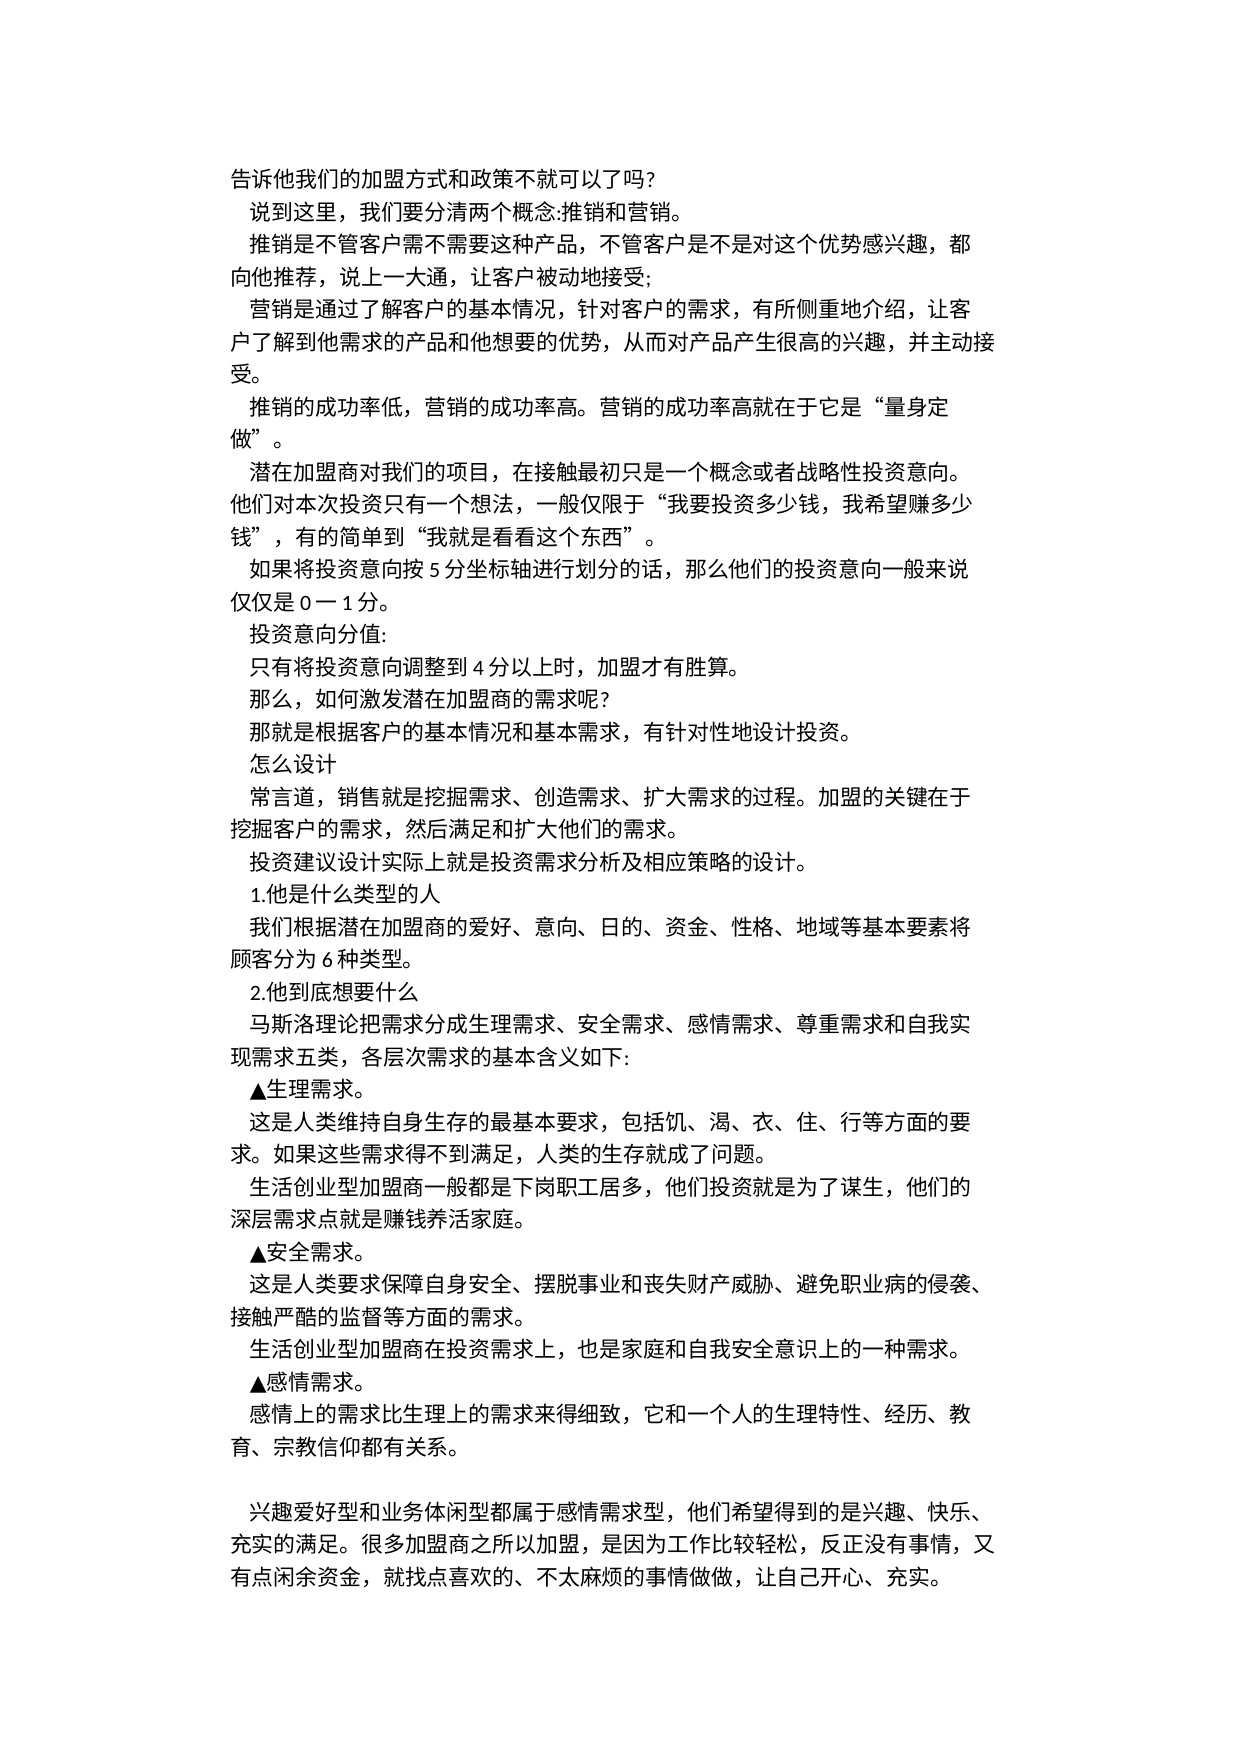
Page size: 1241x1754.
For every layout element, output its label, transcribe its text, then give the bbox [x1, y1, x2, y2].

text 推销的成功率低，营销的成功率高。营销的成功率高就在于它是“量身定 [187, 389, 1053, 422]
text 这是人类要求保障自身安全、摆脱事业和丧失财产威胁、避免职业病的侵袭、 [187, 1267, 1053, 1299]
text 充实的满足。很多加盟商之所以加盟，是因为工作比较轻松，反正没有事情，又 [187, 1527, 1053, 1559]
text 潜在加盟商对我们的项目，在接触最初只是一个概念或者战略性投资意向。 [187, 454, 1053, 487]
text 生活创业型加盟商一般都是下岗职工居多，他们投资就是为了谋生，他们的 [187, 1169, 1053, 1202]
text 接触严酷的监督等方面的需求。 [187, 1299, 1053, 1332]
text 有点闲余资金，就找点喜欢的、不太麻烦的事情做做，让自己开心、充实。 [187, 1559, 1053, 1592]
text 1.他是什么类型的人 [187, 877, 1053, 909]
text 推销是不管客户需不需要这种产品，不管客户是不是对这个优势感兴趣，都 [187, 227, 1053, 259]
text 仅仅是0一1分。 [187, 584, 1053, 617]
text ▲感情需求。 [187, 1364, 1053, 1397]
text 顾客分为6种类型。 [187, 942, 1053, 974]
text 只有将投资意向调整到4分以上时，加盟才有胜算。 [187, 649, 1053, 682]
text ▲安全需求。 [187, 1234, 1053, 1267]
text 感情上的需求比生理上的需求来得细致，它和一个人的生理特性、经历、教 [187, 1397, 1053, 1429]
text 现需求五类，各层次需求的基本含义如下: [187, 1039, 1053, 1072]
text 深层需求点就是赚钱养活家庭。 [187, 1202, 1053, 1234]
text 他们对本次投资只有一个想法，一般仅限于“我要投资多少钱，我希望赚多少 [187, 487, 1053, 519]
text 2.他到底想要什么 [187, 974, 1053, 1007]
text 生活创业型加盟商在投资需求上，也是家庭和自我安全意识上的一种需求。 [187, 1332, 1053, 1364]
text 那么，如何激发潜在加盟商的需求呢? [187, 682, 1053, 714]
text 钱”，有的简单到“我就是看看这个东西”。 [187, 519, 1053, 552]
text 告诉他我们的加盟方式和政策不就可以了吗? [187, 162, 1053, 194]
text 户了解到他需求的产品和他想要的优势，从而对产品产生很高的兴趣，并主动接 [187, 324, 1053, 357]
text ▲生理需求。 [187, 1072, 1053, 1104]
text 那就是根据客户的基本情况和基本需求，有针对性地设计投资。 [187, 714, 1053, 747]
text 这是人类维持自身生存的最基本要求，包括饥、渴、衣、住、行等方面的要 [187, 1104, 1053, 1137]
text 营销是通过了解客户的基本情况，针对客户的需求，有所侧重地介绍，让客 [187, 292, 1053, 324]
text 常言道，销售就是挖掘需求、创造需求、扩大需求的过程。加盟的关键在于 [187, 779, 1053, 812]
text 做”。 [187, 422, 1053, 454]
text 我们根据潜在加盟商的爱好、意向、日的、资金、性格、地域等基本要素将 [187, 909, 1053, 942]
text 如果将投资意向按5分坐标轴进行划分的话，那么他们的投资意向一般来说 [187, 552, 1053, 584]
text 马斯洛理论把需求分成生理需求、安全需求、感情需求、尊重需求和自我实 [187, 1007, 1053, 1039]
text 说到这里，我们要分清两个概念:推销和营销。 [187, 194, 1053, 227]
text 受。 [187, 357, 1053, 389]
text 育、宗教信仰都有关系。 [187, 1429, 1053, 1462]
text 兴趣爱好型和业务体闲型都属于感情需求型，他们希望得到的是兴趣、快乐、 [187, 1494, 1053, 1527]
text 求。如果这些需求得不到满足，人类的生存就成了问题。 [187, 1137, 1053, 1169]
text 投资建议设计实际上就是投资需求分析及相应策略的设计。 [187, 844, 1053, 877]
text 怎么设计 [187, 747, 1053, 779]
text 投资意向分值: [187, 617, 1053, 649]
text 向他推荐，说上一大通，让客户被动地接受; [187, 259, 1053, 292]
text 挖掘客户的需求，然后满足和扩大他们的需求。 [187, 812, 1053, 844]
